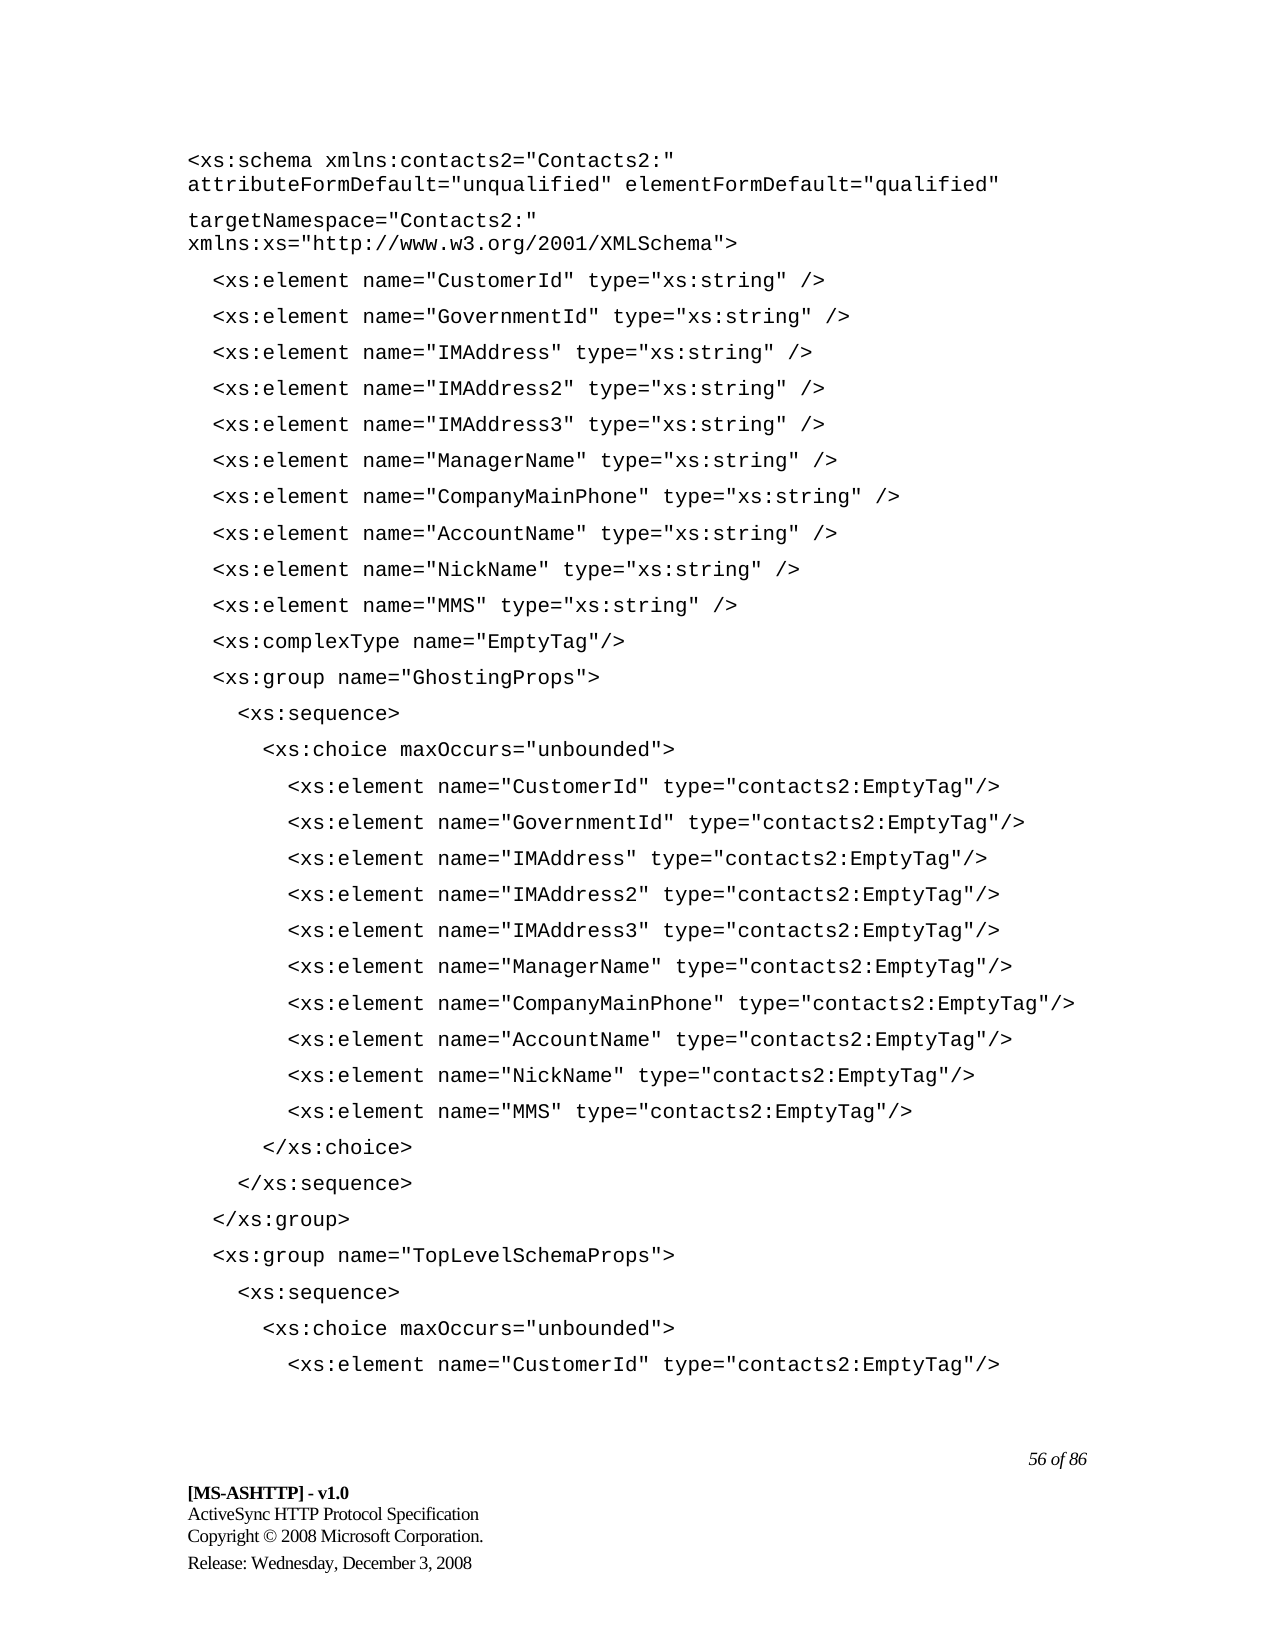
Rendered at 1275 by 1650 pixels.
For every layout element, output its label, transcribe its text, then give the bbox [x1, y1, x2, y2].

text </xs:choice> [187, 1137, 1087, 1161]
text <xs:complexType name="EmptyTag"/> [187, 631, 1087, 655]
text <xs:sequence> [187, 1282, 1087, 1305]
text <xs:element name="AccountName" type="xs:string" /> [187, 523, 1087, 546]
text </xs:group> [187, 1209, 1087, 1233]
text <xs:element name="CompanyMainPhone" type="contacts2:EmptyTag"/> [187, 992, 1087, 1016]
text <xs:element name="CustomerId" type="contacts2:EmptyTag"/> [187, 776, 1087, 799]
text <xs:element name="CustomerId" type="xs:string" /> [187, 269, 1087, 293]
text <xs:element name="AccountName" type="contacts2:EmptyTag"/> [187, 1029, 1087, 1052]
text <xs:sequence> [187, 703, 1087, 727]
text <xs:element name="GovernmentId" type="contacts2:EmptyTag"/> [187, 812, 1087, 835]
text <xs:element name="ManagerName" type="contacts2:EmptyTag"/> [187, 956, 1087, 980]
text <xs:element name="GovernmentId" type="xs:string" /> [187, 306, 1087, 329]
text <xs:element name="IMAddress2" type="contacts2:EmptyTag"/> [187, 884, 1087, 908]
text <xs:element name="IMAddress" type="xs:string" /> [187, 342, 1087, 366]
text <xs:element name="CustomerId" type="contacts2:EmptyTag"/> [187, 1354, 1087, 1378]
text <xs:element name="NickName" type="xs:string" /> [187, 559, 1087, 582]
text <xs:element name="MMS" type="xs:string" /> [187, 595, 1087, 618]
text <xs:group name="TopLevelSchemaProps"> [187, 1246, 1087, 1269]
text <xs:schema xmlns:contacts2="Contacts2:" attributeFormDefault="unqualified" elementFormDefault="qualified" [187, 150, 1087, 197]
text <xs:element name="ManagerName" type="xs:string" /> [187, 450, 1087, 474]
text <xs:element name="MMS" type="contacts2:EmptyTag"/> [187, 1101, 1087, 1124]
text <xs:element name="IMAddress2" type="xs:string" /> [187, 378, 1087, 402]
text </xs:sequence> [187, 1173, 1087, 1197]
text <xs:element name="CompanyMainPhone" type="xs:string" /> [187, 486, 1087, 510]
text <xs:element name="NickName" type="contacts2:EmptyTag"/> [187, 1065, 1087, 1088]
text <xs:group name="GhostingProps"> [187, 667, 1087, 691]
text targetNamespace="Contacts2:" xmlns:xs="http://www.w3.org/2001/XMLSchema"> [187, 210, 1087, 257]
text <xs:element name="IMAddress" type="contacts2:EmptyTag"/> [187, 848, 1087, 872]
text <xs:choice maxOccurs="unbounded"> [187, 739, 1087, 763]
text <xs:element name="IMAddress3" type="contacts2:EmptyTag"/> [187, 920, 1087, 944]
text <xs:choice maxOccurs="unbounded"> [187, 1318, 1087, 1341]
text <xs:element name="IMAddress3" type="xs:string" /> [187, 414, 1087, 438]
